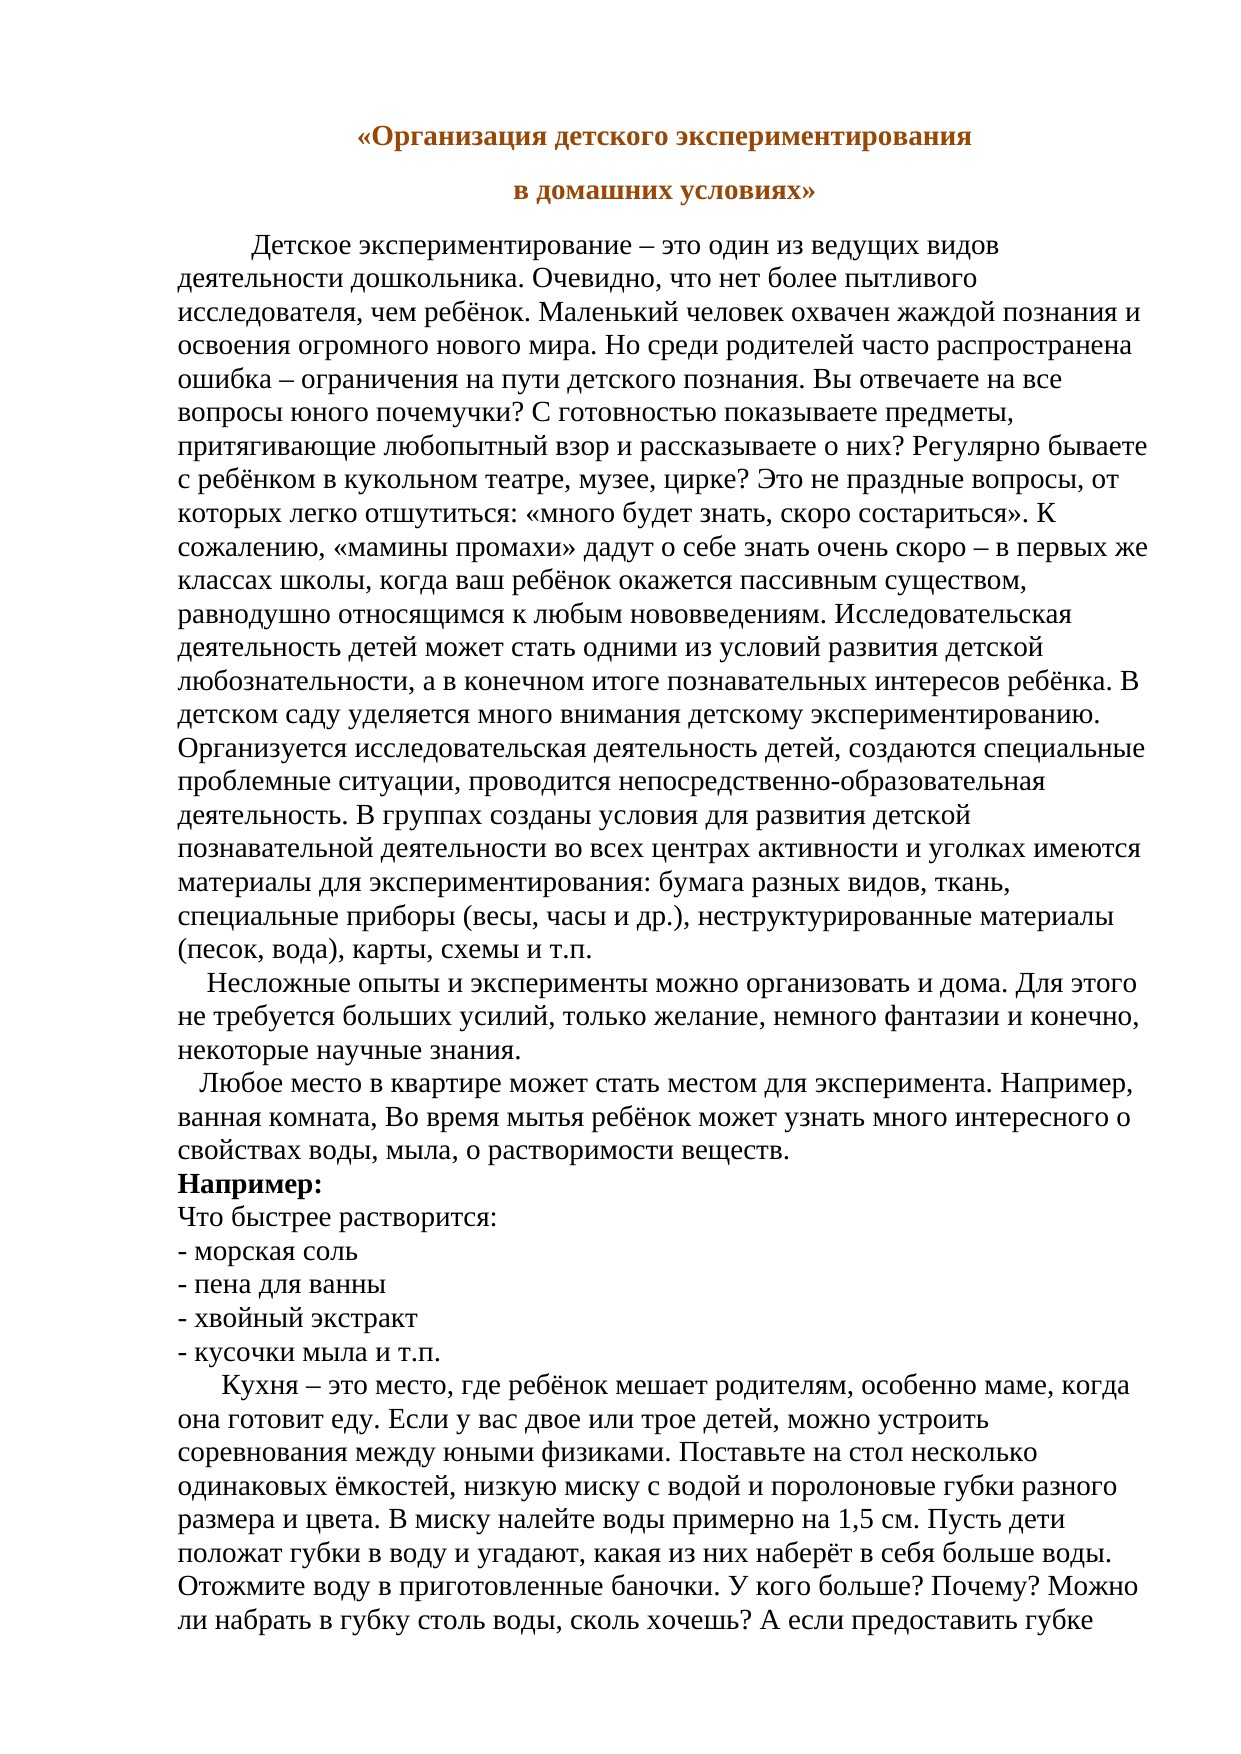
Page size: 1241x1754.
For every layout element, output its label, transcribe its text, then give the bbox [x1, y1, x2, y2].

text «Организация детского экспериментирования [177, 118, 1152, 152]
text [177, 227, 1152, 1636]
text в домашних условиях» [177, 172, 1152, 206]
